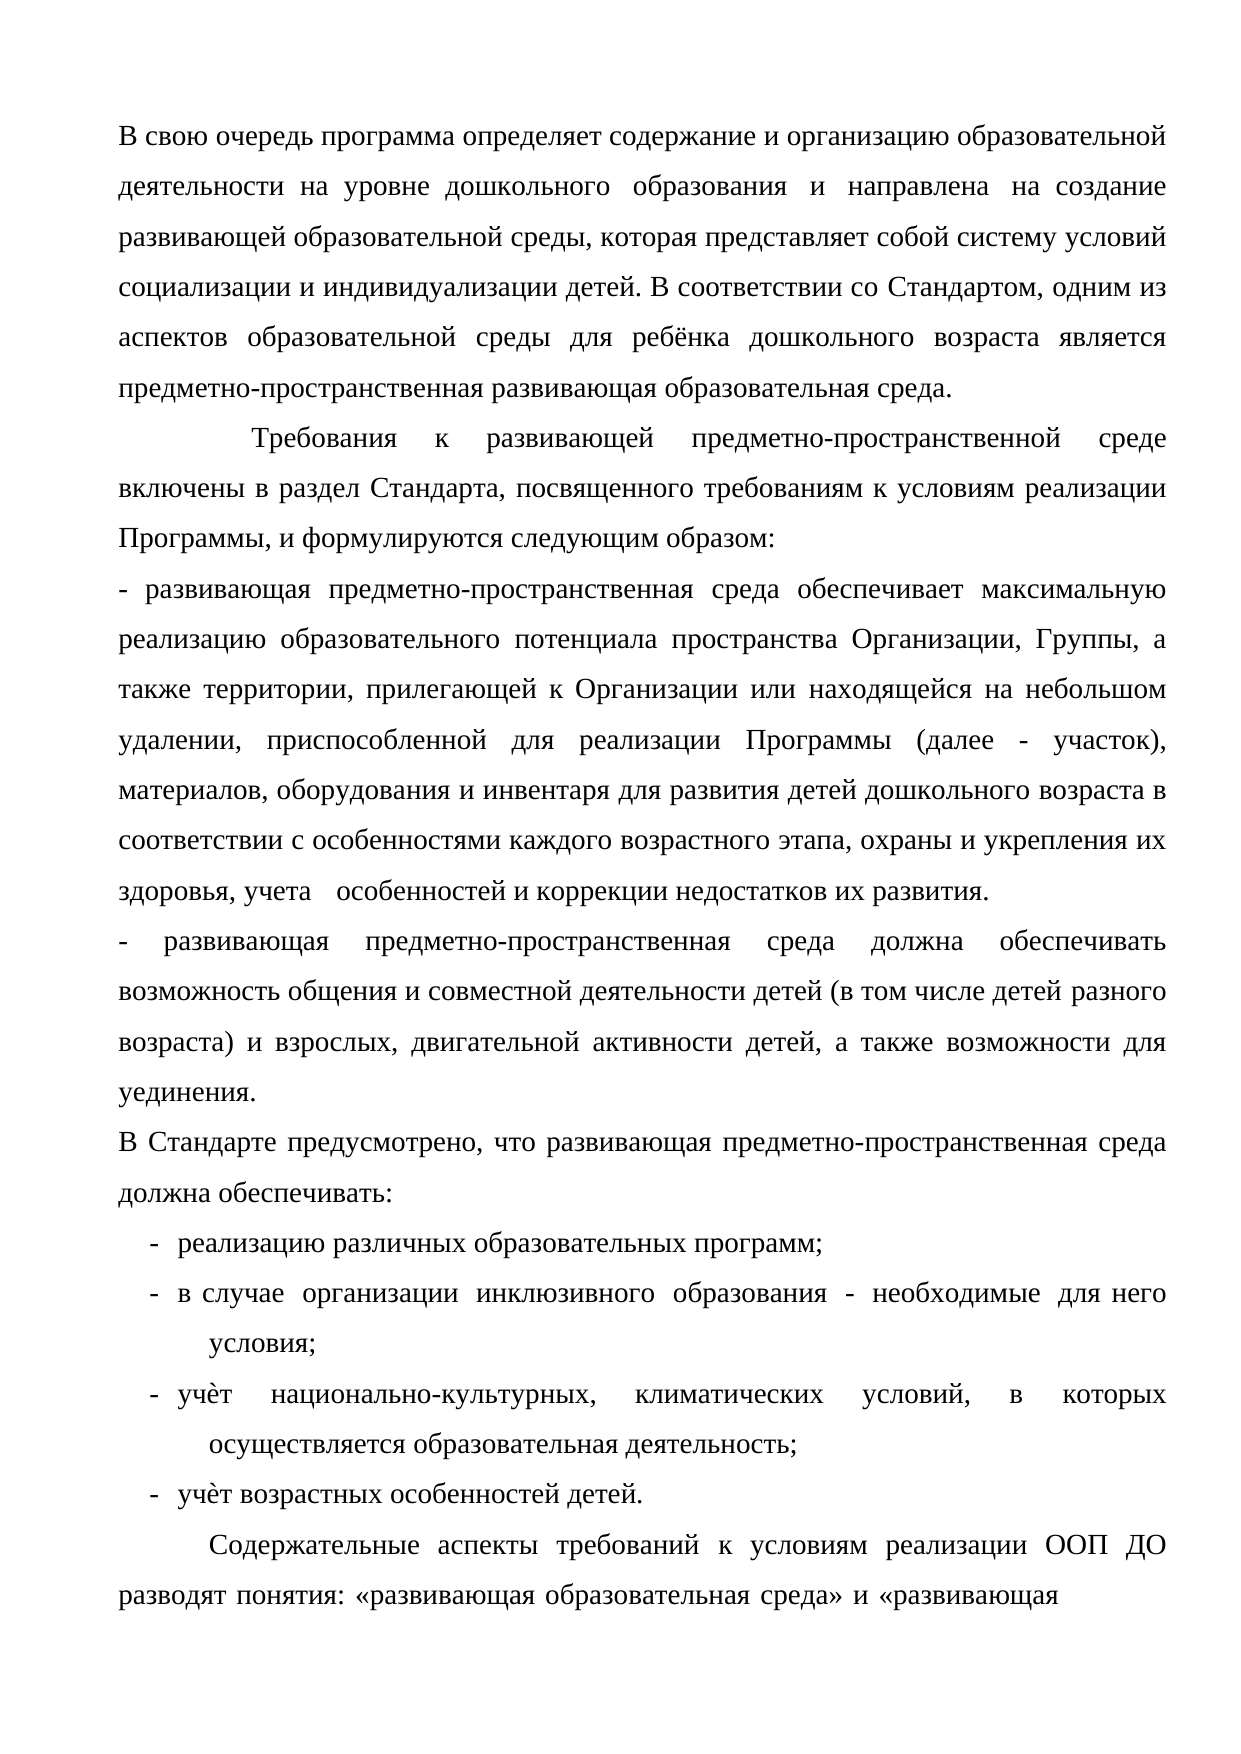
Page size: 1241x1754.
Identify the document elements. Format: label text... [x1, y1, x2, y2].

text Содержательные аспекты требований к условиям реализации ООП ДО разводят понятия: «развивающая образовательная среда» и «развивающая [118, 1527, 1167, 1611]
list - развивающая предметно-пространственная среда должна обеспечивать возможность общения и совместной деятельности детей (в том числе детей разного возраста) и взрослых, двигательной активности детей, а также возможности для уединения. [118, 923, 1167, 1108]
list учѐт национально-культурных, климатических условий, в которых осуществляется образовательная деятельность; [149, 1376, 1167, 1460]
text В Стандарте предусмотрено, что развивающая предметно-пространственная среда должна обеспечивать: [118, 1124, 1167, 1208]
list - развивающая предметно-пространственная среда обеспечивает максимальную реализацию образовательного потенциала пространства Организации, Группы, а также территории, прилегающей к Организации или находящейся на небольшом удалении, приспособленной для реализации Программы (далее - участок), материалов, оборудования и инвентаря для развития детей дошкольного возраста в соответствии с особенностями каждого возрастного этапа, охраны и укрепления их здоровья, учета особенностей и коррекции недостатков их развития. [118, 571, 1167, 906]
list в случае организации инклюзивного образования - необходимые для него условия; [149, 1275, 1167, 1359]
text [118, 118, 1167, 403]
text Требования к развивающей предметно-пространственной среде включены в раздел Стандарта, посвященного требованиям к условиям реализации Программы, и формулируются следующим образом: [118, 420, 1167, 554]
list учѐт возрастных особенностей детей. [149, 1477, 1167, 1510]
list реализацию различных образовательных программ; [149, 1225, 1167, 1258]
